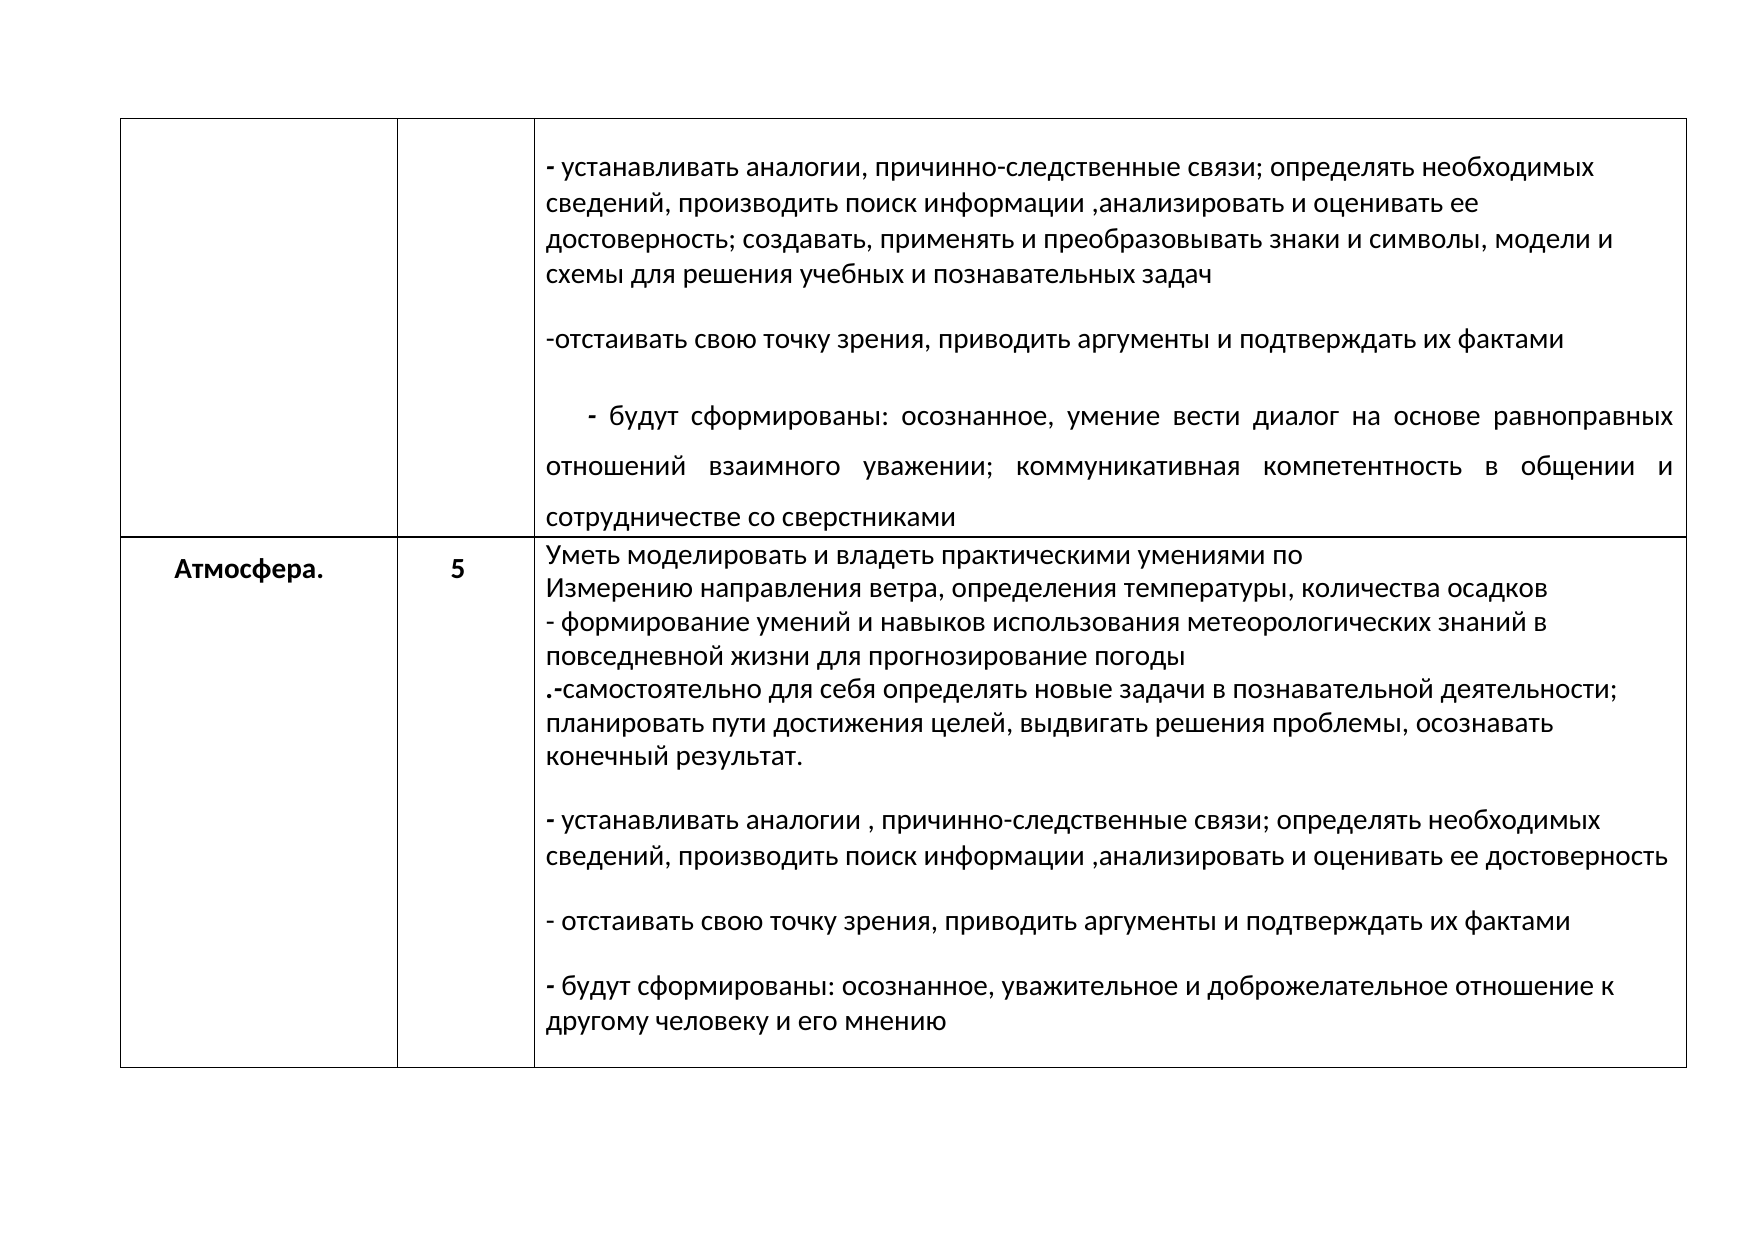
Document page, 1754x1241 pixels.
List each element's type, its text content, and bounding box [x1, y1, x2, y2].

table_cell 5 [398, 538, 534, 1067]
table_cell Атмосфера. [121, 538, 397, 1067]
table_cell 7 [398, 119, 534, 536]
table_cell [121, 119, 397, 536]
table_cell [535, 119, 1686, 536]
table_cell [535, 538, 1686, 1067]
